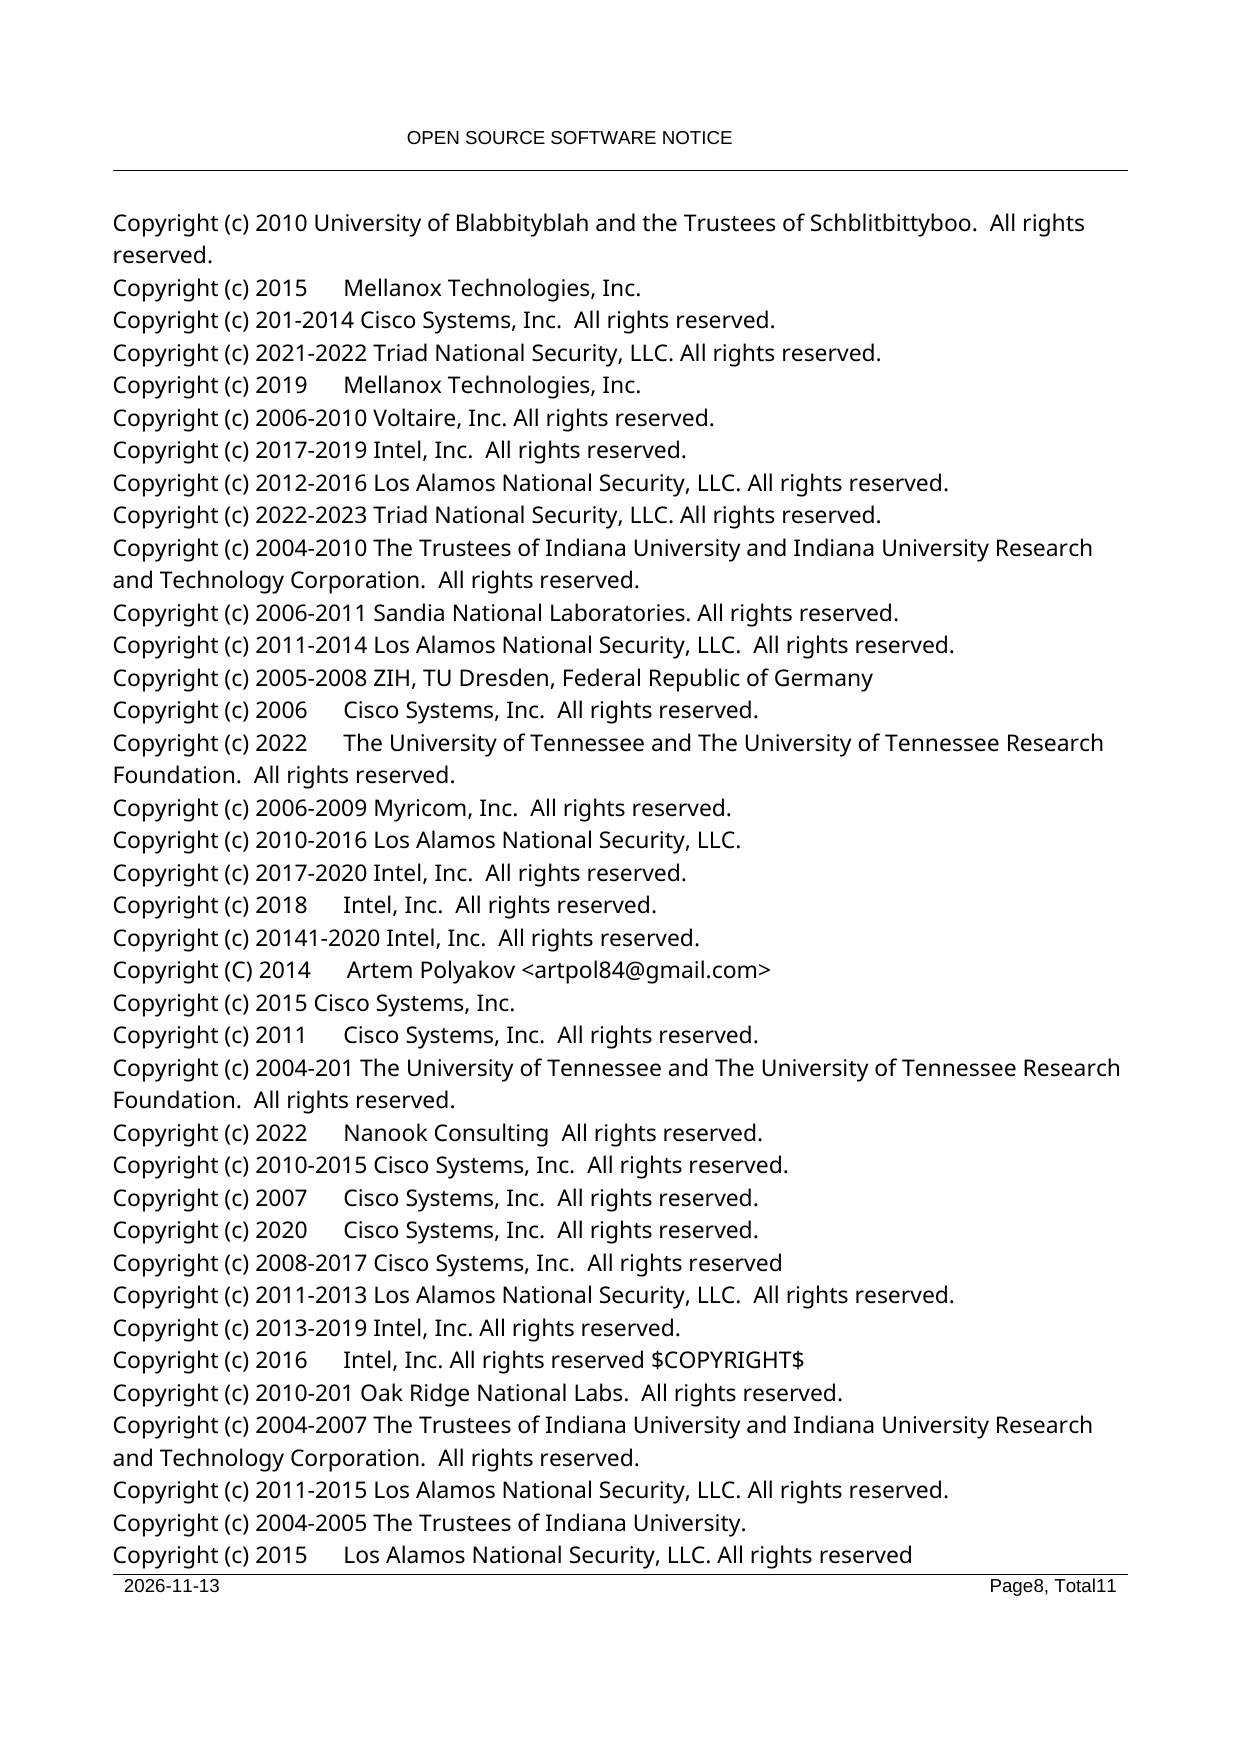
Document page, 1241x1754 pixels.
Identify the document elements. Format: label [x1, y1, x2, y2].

text [112, 206, 1128, 1571]
